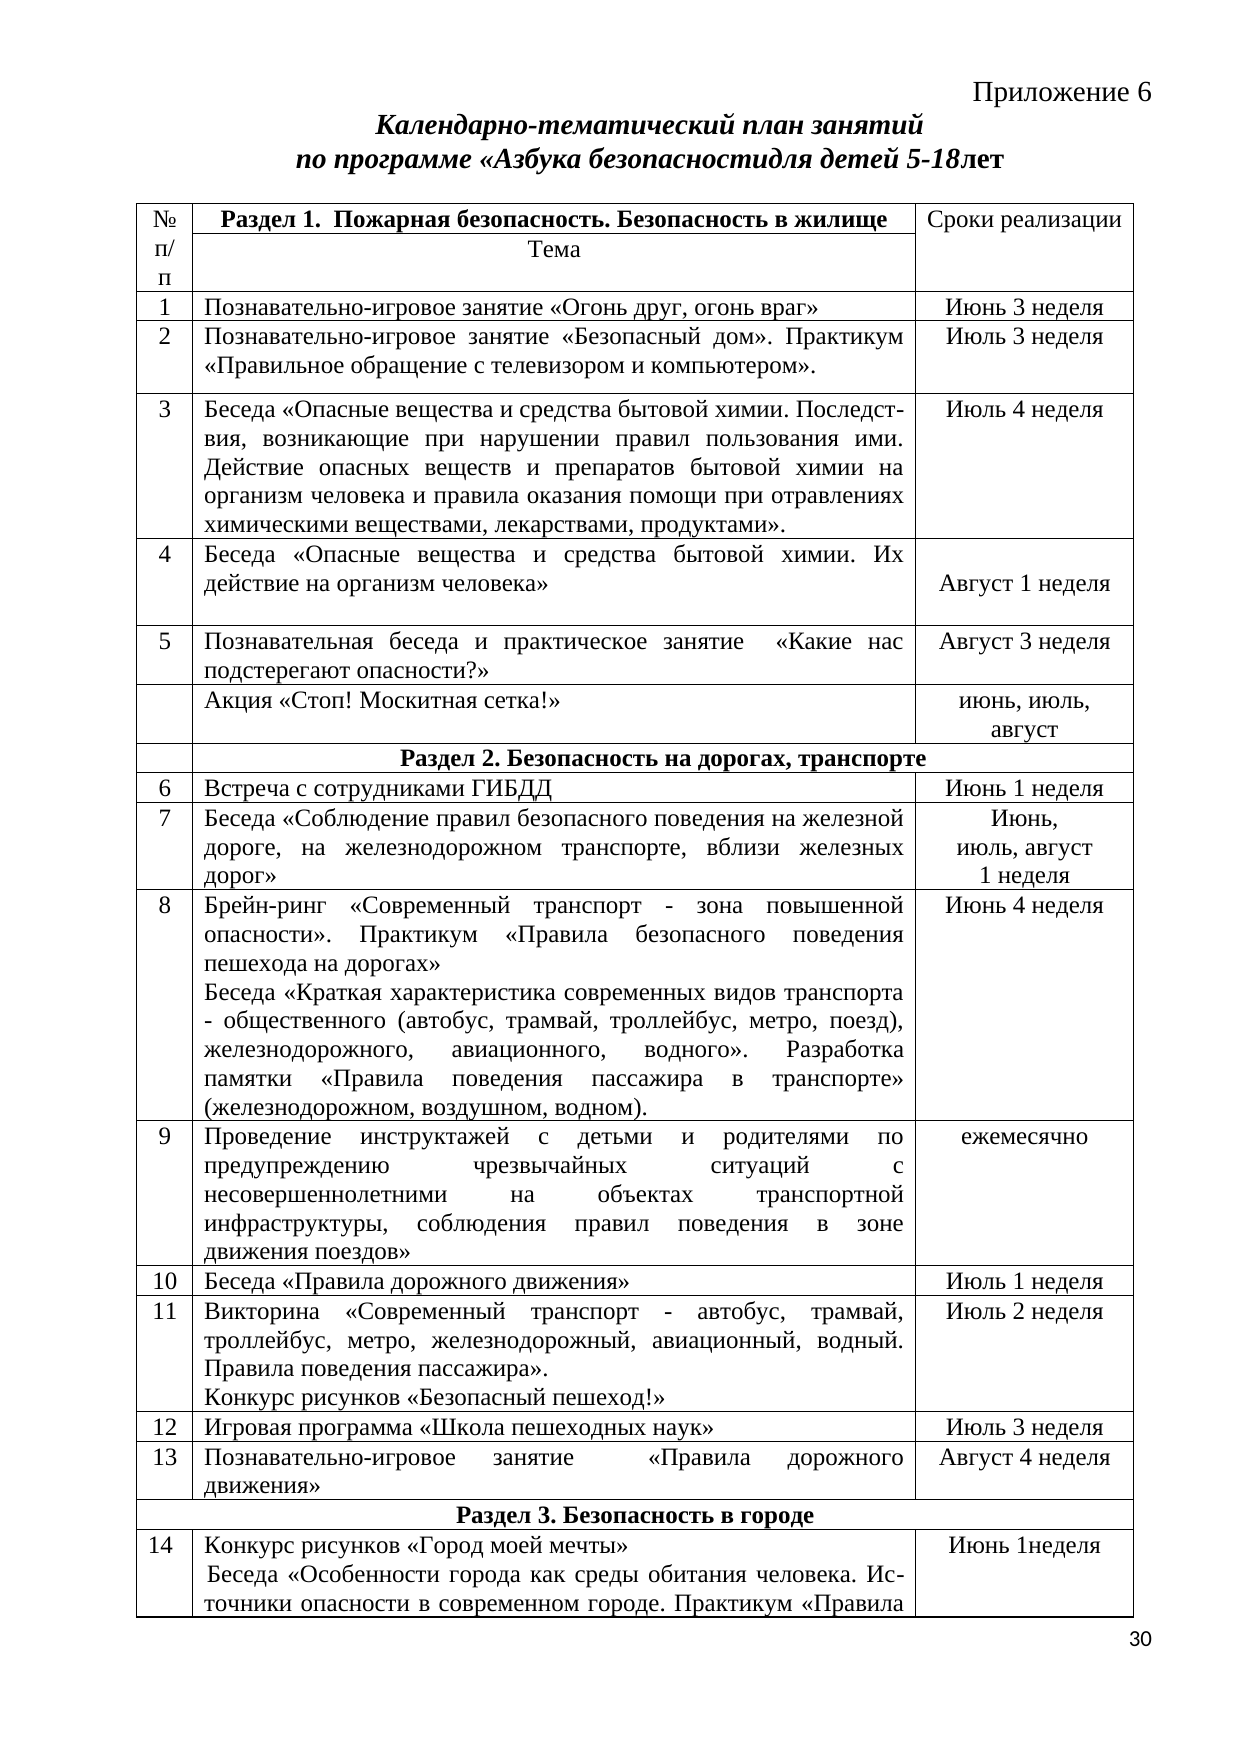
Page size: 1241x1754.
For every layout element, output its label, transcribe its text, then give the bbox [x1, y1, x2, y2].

table_cell [137, 685, 192, 742]
table_cell Июнь 1неделя [916, 1530, 1133, 1616]
table_header Раздел 1. Пожарная безопасность. Безопасность в жилище [193, 204, 915, 233]
table_cell июнь, июль, август [916, 685, 1133, 742]
table_cell Июль 4 неделя [916, 394, 1133, 538]
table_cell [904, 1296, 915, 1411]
table_cell Август 4 неделя [916, 1442, 1133, 1499]
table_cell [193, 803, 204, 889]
text Приложение 6 [148, 74, 1152, 107]
table_cell 1 [137, 292, 192, 320]
table_cell 9 [137, 1121, 192, 1265]
table_cell 14 [137, 1530, 192, 1616]
text по программе «Азбука безопасностидля детей 5-18лет [148, 141, 1152, 174]
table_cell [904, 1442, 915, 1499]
table_cell Июнь 3 неделя [916, 292, 1133, 320]
table_cell Июль 3 неделя [916, 321, 1133, 393]
table_cell Июль 1 неделя [916, 1266, 1133, 1295]
table_cell Раздел 2. Безопасность на дорогах, транспорте [193, 744, 1133, 772]
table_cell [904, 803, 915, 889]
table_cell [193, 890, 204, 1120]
table_cell [137, 744, 192, 772]
text Календарно-тематический план занятий [148, 107, 1152, 141]
table_cell 11 [137, 1296, 192, 1411]
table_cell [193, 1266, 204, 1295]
table_cell Познавательная беседа и практическое занятие «Какие нас подстерегают опасности?» [193, 626, 915, 684]
table_header Сроки реализации [916, 204, 1133, 291]
table_cell Раздел 3. Безопасность в городе [137, 1500, 1133, 1529]
table_cell Август 3 неделя [916, 626, 1133, 684]
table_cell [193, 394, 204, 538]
table_cell Июль 3 неделя [916, 1412, 1133, 1441]
table_cell 4 [137, 539, 192, 625]
table_cell 5 [137, 626, 192, 684]
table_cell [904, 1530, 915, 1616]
table_cell 13 [137, 1442, 192, 1499]
table_cell 7 [137, 803, 192, 889]
table_cell Июнь, июль, август 1 неделя [916, 803, 1133, 889]
table_header № п/п [137, 204, 192, 291]
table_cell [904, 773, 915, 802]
table_cell Июль 2 неделя [916, 1296, 1133, 1411]
table_cell 10 [137, 1266, 192, 1295]
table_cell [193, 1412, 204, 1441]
table_cell Познавательно-игровое занятие «Безопасный дом». Практикум «Правильное обращение с телевизором и компьютером». [193, 321, 915, 393]
table_cell 2 [137, 321, 192, 393]
table_cell Июнь 4 неделя [916, 890, 1133, 1120]
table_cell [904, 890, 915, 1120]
table_cell Август 1 неделя [916, 539, 1133, 625]
table_cell 3 [137, 394, 192, 538]
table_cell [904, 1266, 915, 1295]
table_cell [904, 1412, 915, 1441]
table_cell Тема [193, 234, 915, 291]
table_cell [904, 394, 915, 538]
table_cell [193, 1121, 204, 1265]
table_cell Беседа «Опасные вещества и средства бытовой химии. Их действие на организм человека» [193, 539, 915, 625]
table_cell 6 [137, 773, 192, 802]
table_cell Июнь 1 неделя [916, 773, 1133, 802]
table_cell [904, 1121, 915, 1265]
table_cell 8 [137, 890, 192, 1120]
table_cell 12 [137, 1412, 192, 1441]
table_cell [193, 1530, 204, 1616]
table_cell ежемесячно [916, 1121, 1133, 1265]
table_cell Акция «Стоп! Москитная сетка!» [193, 685, 915, 742]
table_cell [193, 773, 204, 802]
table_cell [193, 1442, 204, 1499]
table_cell Познавательно-игровое занятие «Огонь друг, огонь враг» [193, 292, 915, 320]
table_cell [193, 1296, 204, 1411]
